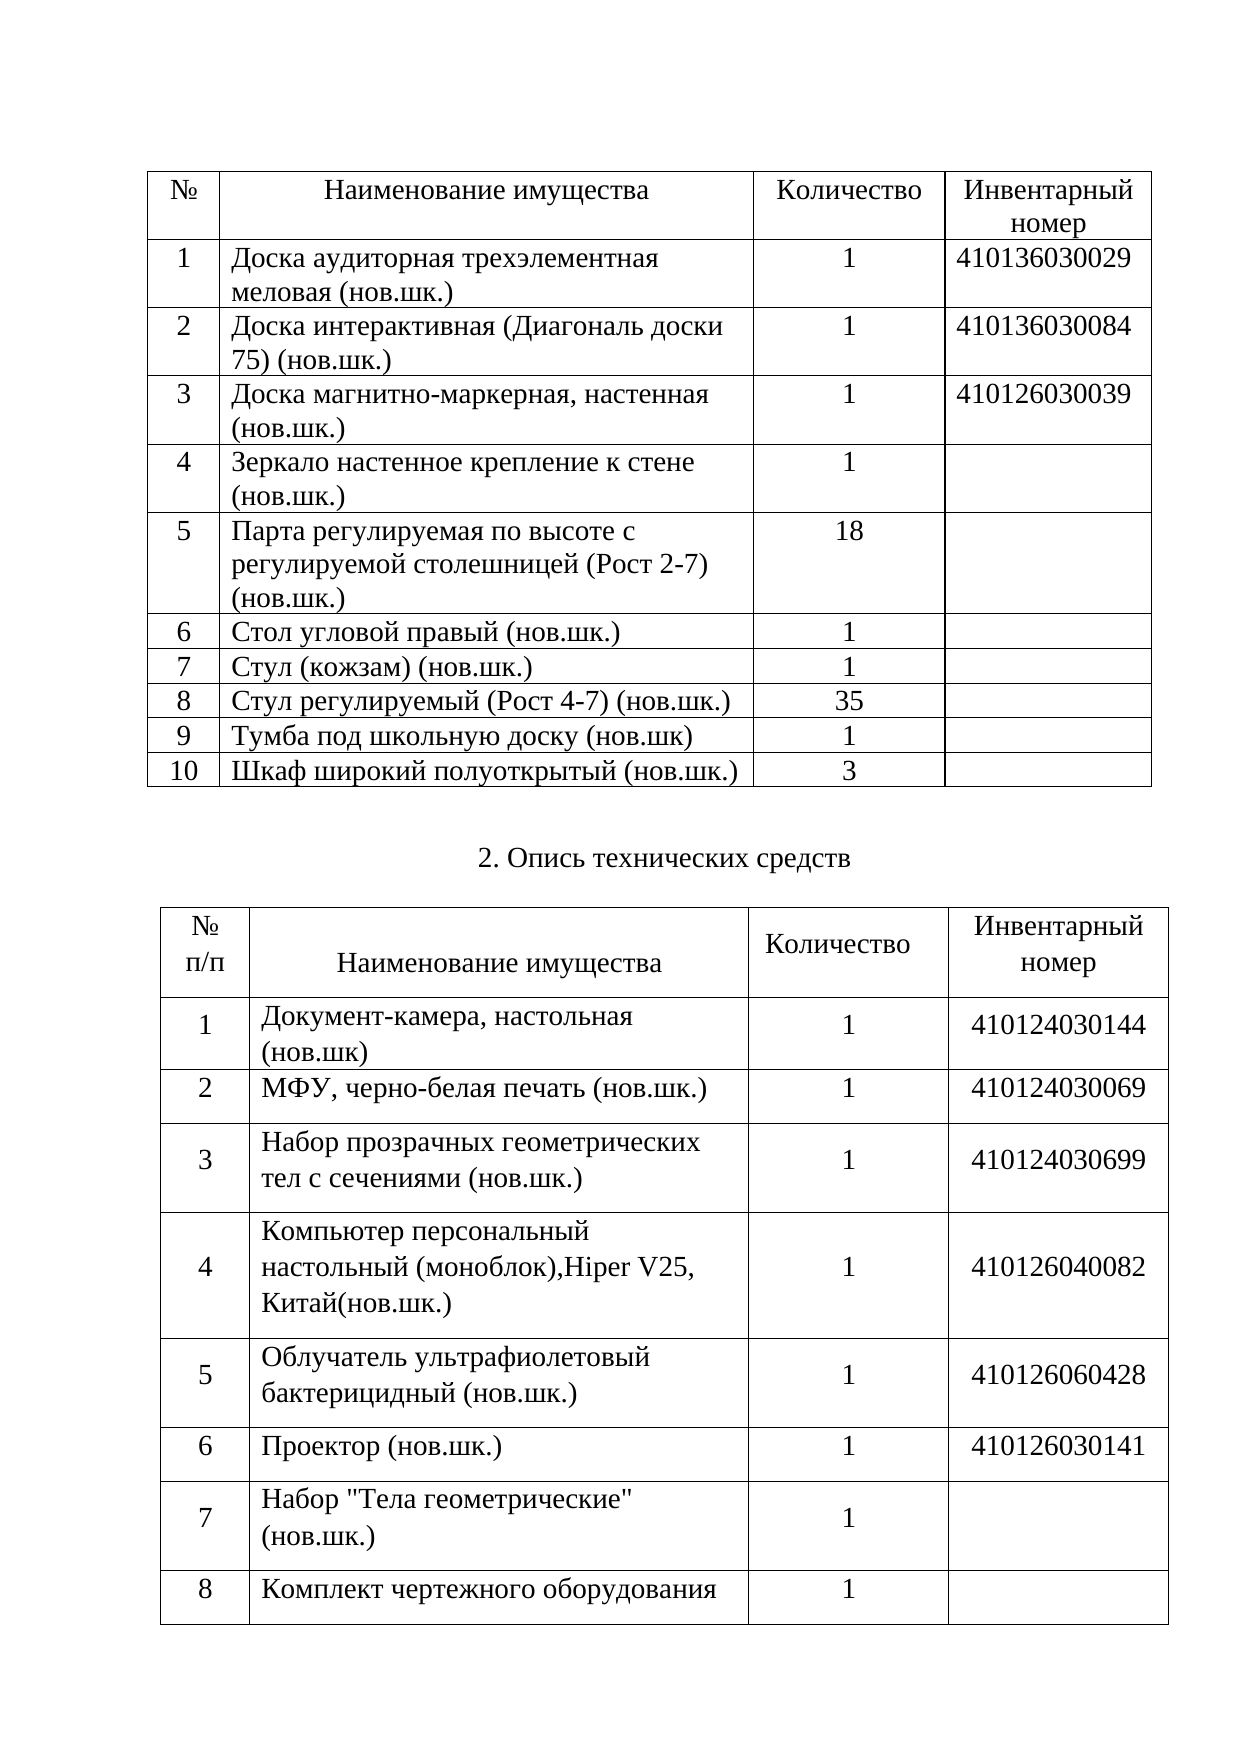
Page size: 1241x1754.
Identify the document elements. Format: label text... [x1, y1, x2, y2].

table_cell 410126040082 [949, 1213, 1168, 1338]
table_cell 8 [161, 1571, 249, 1624]
table_cell 5 [148, 513, 219, 613]
table_header Инвентарный номер [946, 172, 1151, 239]
table_cell 8 [148, 684, 219, 717]
table_cell 2 [161, 1070, 249, 1123]
table_header № [148, 172, 219, 239]
table_cell Стул (кожзам) (нов.шк.) [220, 649, 753, 682]
table_cell 1 [161, 998, 249, 1069]
table_cell 410126060428 [949, 1339, 1168, 1427]
table_cell 1 [749, 1213, 948, 1338]
table_header Количество [754, 172, 944, 239]
table_cell 7 [161, 1482, 249, 1570]
table_cell [946, 614, 1151, 648]
table_cell 1 [749, 1124, 948, 1212]
table_header Инвентарный номер [949, 908, 1168, 997]
table_cell Набор "Тела геометрические" (нов.шк.) [250, 1482, 748, 1570]
table_cell 1 [749, 1428, 948, 1481]
table_cell Стул регулируемый (Рост 4-7) (нов.шк.) [220, 684, 753, 717]
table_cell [250, 1571, 748, 1624]
table_header Наименование имущества [220, 172, 753, 239]
table_cell 9 [148, 718, 219, 752]
table_cell [946, 684, 1151, 717]
table_cell Доска аудиторная трехэлементная меловая (нов.шк.) [220, 240, 753, 307]
table_cell 1 [749, 1339, 948, 1427]
table_cell Доска магнитно-маркерная, настенная (нов.шк.) [220, 376, 753, 443]
text 2. Опись технических средств [177, 840, 1152, 873]
table_cell Тумба под школьную доску (нов.шк) [220, 718, 753, 752]
table_cell 3 [148, 376, 219, 443]
table_cell Стол угловой правый (нов.шк.) [220, 614, 753, 648]
table_cell 1 [754, 308, 944, 375]
table_cell 6 [161, 1428, 249, 1481]
table_cell 1 [754, 614, 944, 648]
table_cell 410136030084 [946, 308, 1151, 375]
table_cell Облучатель ультрафиолетовый бактерицидный (нов.шк.) [250, 1339, 748, 1427]
table_header № п/п [161, 908, 249, 997]
table_cell 4 [161, 1213, 249, 1338]
table_cell 6 [148, 614, 219, 648]
table_cell 35 [754, 684, 944, 717]
table_cell 1 [754, 718, 944, 752]
table_cell Шкаф широкий полуоткрытый (нов.шк.) [220, 753, 753, 786]
table_cell 2 [148, 308, 219, 375]
table_cell 4 [148, 445, 219, 512]
table_cell 1 [148, 240, 219, 307]
table_cell 18 [754, 513, 944, 613]
table_cell Проектор (нов.шк.) [250, 1428, 748, 1481]
table_cell 3 [161, 1124, 249, 1212]
table_cell [946, 513, 1151, 613]
table_cell [949, 1571, 1168, 1624]
table_cell 1 [754, 649, 944, 682]
table_cell 410126030141 [949, 1428, 1168, 1481]
table_cell [946, 753, 1151, 786]
table_cell 410124030069 [949, 1070, 1168, 1123]
table_cell Доска интерактивная (Диагональ доски 75) (нов.шк.) [220, 308, 753, 375]
table_cell 3 [754, 753, 944, 786]
table_cell 1 [754, 376, 944, 443]
table_cell 410126030039 [946, 376, 1151, 443]
table_cell [949, 1482, 1168, 1570]
table_cell 10 [148, 753, 219, 786]
table_cell 410136030029 [946, 240, 1151, 307]
table_cell Зеркало настенное крепление к стене (нов.шк.) [220, 445, 753, 512]
table_header Количество [749, 908, 948, 997]
table_cell 1 [754, 445, 944, 512]
table_cell [946, 718, 1151, 752]
table_cell Документ-камера, настольная (нов.шк) [250, 998, 748, 1069]
table_header Наименование имущества [250, 908, 748, 997]
table_cell 1 [754, 240, 944, 307]
table_cell 1 [749, 1070, 948, 1123]
table_cell МФУ, черно-белая печать (нов.шк.) [250, 1070, 748, 1123]
table_cell 1 [749, 1482, 948, 1570]
table_cell Компьютер персональный настольный (моноблок),Hiper V25, Китай(нов.шк.) [250, 1213, 748, 1338]
table_cell Парта регулируемая по высоте с регулируемой столешницей (Рост 2-7) (нов.шк.) [220, 513, 753, 613]
table_cell [946, 649, 1151, 682]
table_cell 5 [161, 1339, 249, 1427]
table_cell [946, 445, 1151, 512]
table_cell 1 [749, 1571, 948, 1624]
table_cell 410124030699 [949, 1124, 1168, 1212]
table_cell 1 [749, 998, 948, 1069]
table_cell 410124030144 [949, 998, 1168, 1069]
table_cell 7 [148, 649, 219, 682]
table_cell Набор прозрачных геометрических тел с сечениями (нов.шк.) [250, 1124, 748, 1212]
